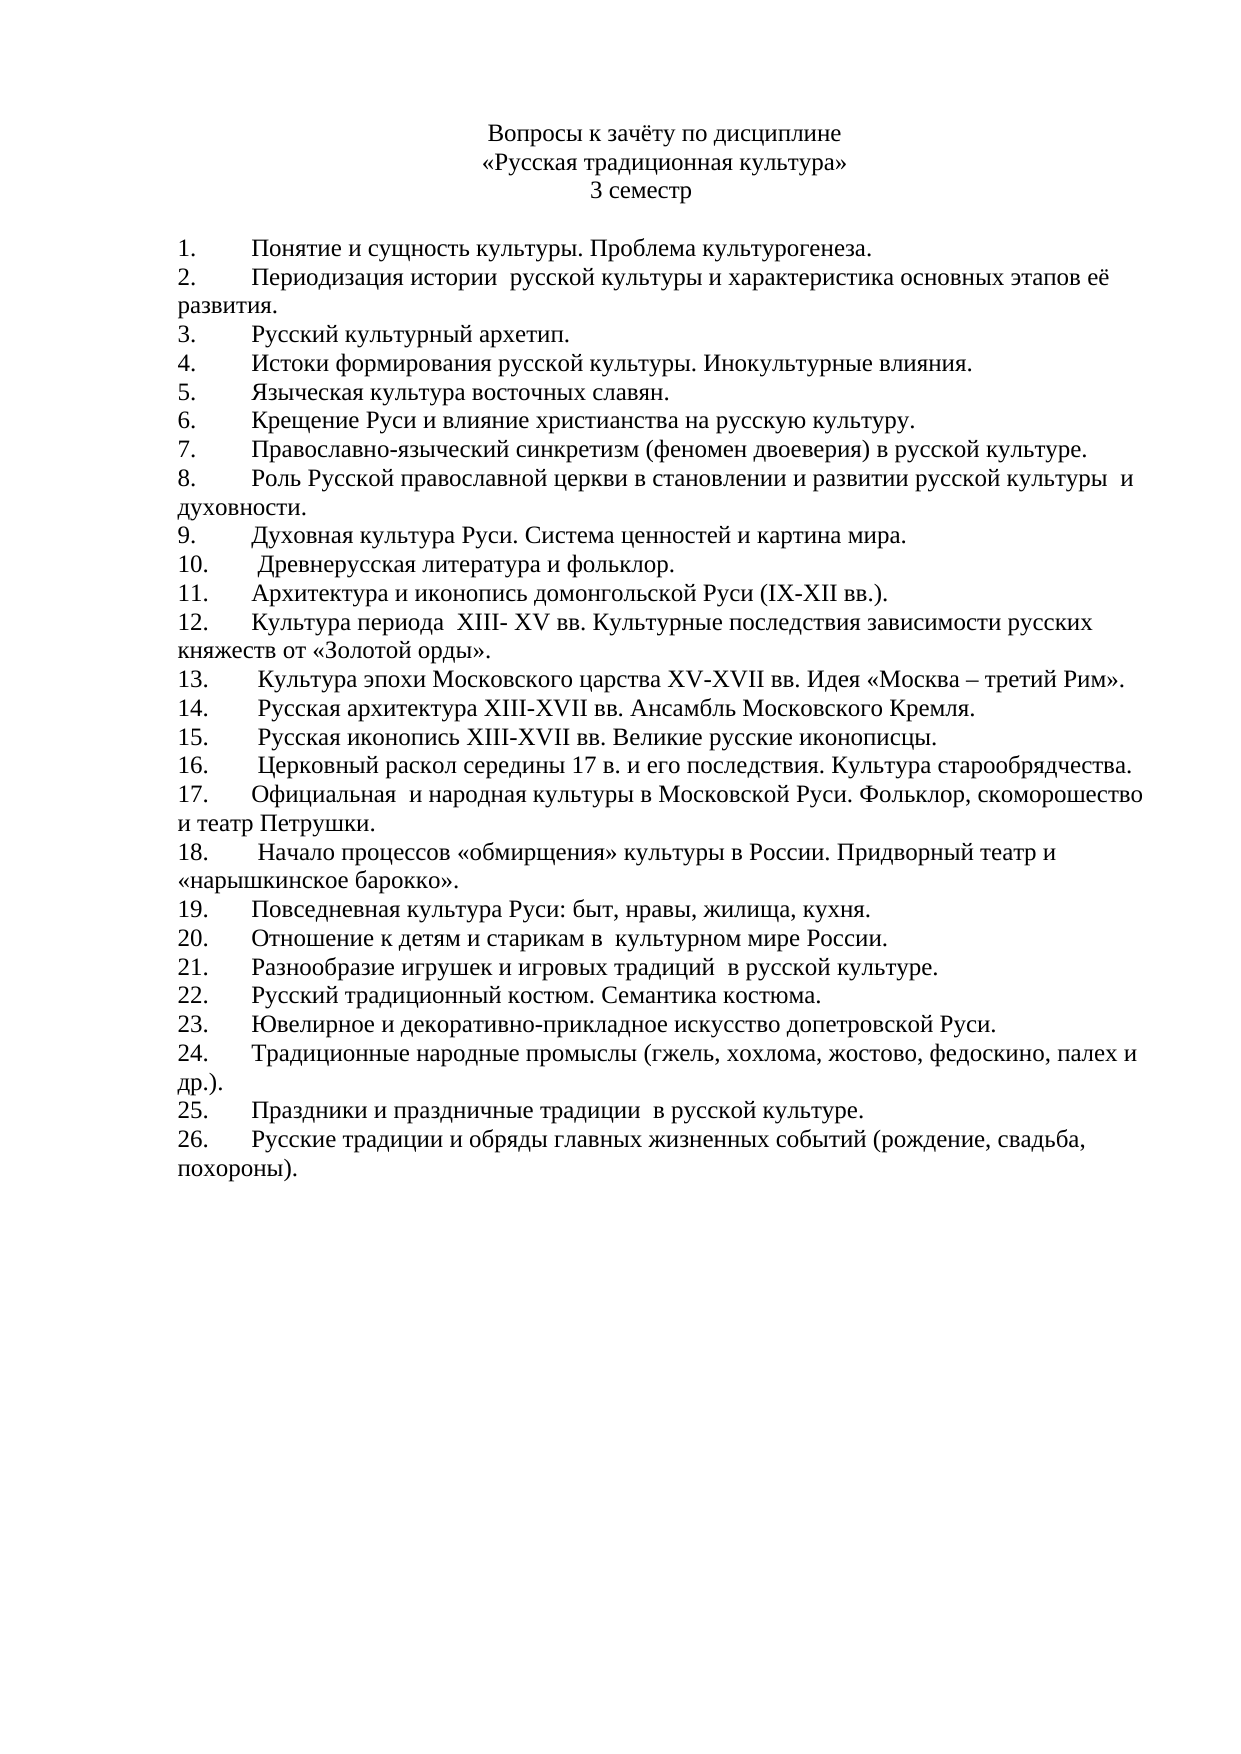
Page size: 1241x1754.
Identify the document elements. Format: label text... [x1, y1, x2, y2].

text 16. Церковный раскол середины 17 в. и его последствия. Культура старообрядчества. [177, 751, 1152, 779]
text 24. Традиционные народные промыслы (гжель, хохлома, жостово, федоскино, палех и др.). [177, 1038, 1152, 1096]
text 20. Отношение к детям и старикам в культурном мире России. [177, 923, 1152, 952]
text 19. Повседневная культура Руси: быт, нравы, жилища, кухня. [177, 894, 1152, 923]
text 9. Духовная культура Руси. Система ценностей и картина мира. [177, 521, 1152, 549]
text 1. Понятие и сущность культуры. Проблема культурогенеза. [177, 233, 1152, 262]
text 10. Древнерусская литература и фольклор. [177, 549, 1152, 578]
text Вопросы к зачёту по дисциплине [177, 118, 1152, 147]
text 14. Русская архитектура XIII-XVII вв. Ансамбль Московского Кремля. [177, 693, 1152, 722]
text 4. Истоки формирования русской культуры. Инокультурные влияния. [177, 348, 1152, 377]
text 8. Роль Русской православной церкви в становлении и развитии русской культуры и духовности. [177, 463, 1152, 521]
text 17. Официальная и народная культуры в Московской Руси. Фольклор, скоморошество и театр Петрушки. [177, 779, 1152, 837]
text 26. Русские традиции и обряды главных жизненных событий (рождение, свадьба, похороны). [177, 1124, 1152, 1182]
text 5. Языческая культура восточных славян. [177, 377, 1152, 406]
text 15. Русская иконопись XIII-XVII вв. Великие русские иконописцы. [177, 722, 1152, 751]
text 13. Культура эпохи Московского царства XV-XVII вв. Идея «Москва – третий Рим». [177, 664, 1152, 693]
text 2. Периодизация истории русской культуры и характеристика основных этапов её развития. [177, 262, 1152, 319]
text 22. Русский традиционный костюм. Семантика костюма. [177, 981, 1152, 1009]
text 7. Православно-языческий синкретизм (феномен двоеверия) в русской культуре. [177, 434, 1152, 463]
text 23. Ювелирное и декоративно-прикладное искусство допетровской Руси. [177, 1009, 1152, 1038]
text 3. Русский культурный архетип. [177, 319, 1152, 348]
text «Русская традиционная культура» [177, 147, 1152, 176]
text 25. Праздники и праздничные традиции в русской культуре. [177, 1096, 1152, 1124]
text 6. Крещение Руси и влияние христианства на русскую культуру. [177, 406, 1152, 434]
text 11. Архитектура и иконопись домонгольской Руси (IX-XII вв.). [177, 578, 1152, 607]
text 12. Культура периода XIII- XV вв. Культурные последствия зависимости русских княжеств от «Золотой орды». [177, 607, 1152, 664]
text 3 семестр [472, 176, 1152, 204]
text 21. Разнообразие игрушек и игровых традиций в русской культуре. [177, 952, 1152, 981]
text 18. Начало процессов «обмирщения» культуры в России. Придворный театр и «нарышкинское барокко». [177, 837, 1152, 894]
